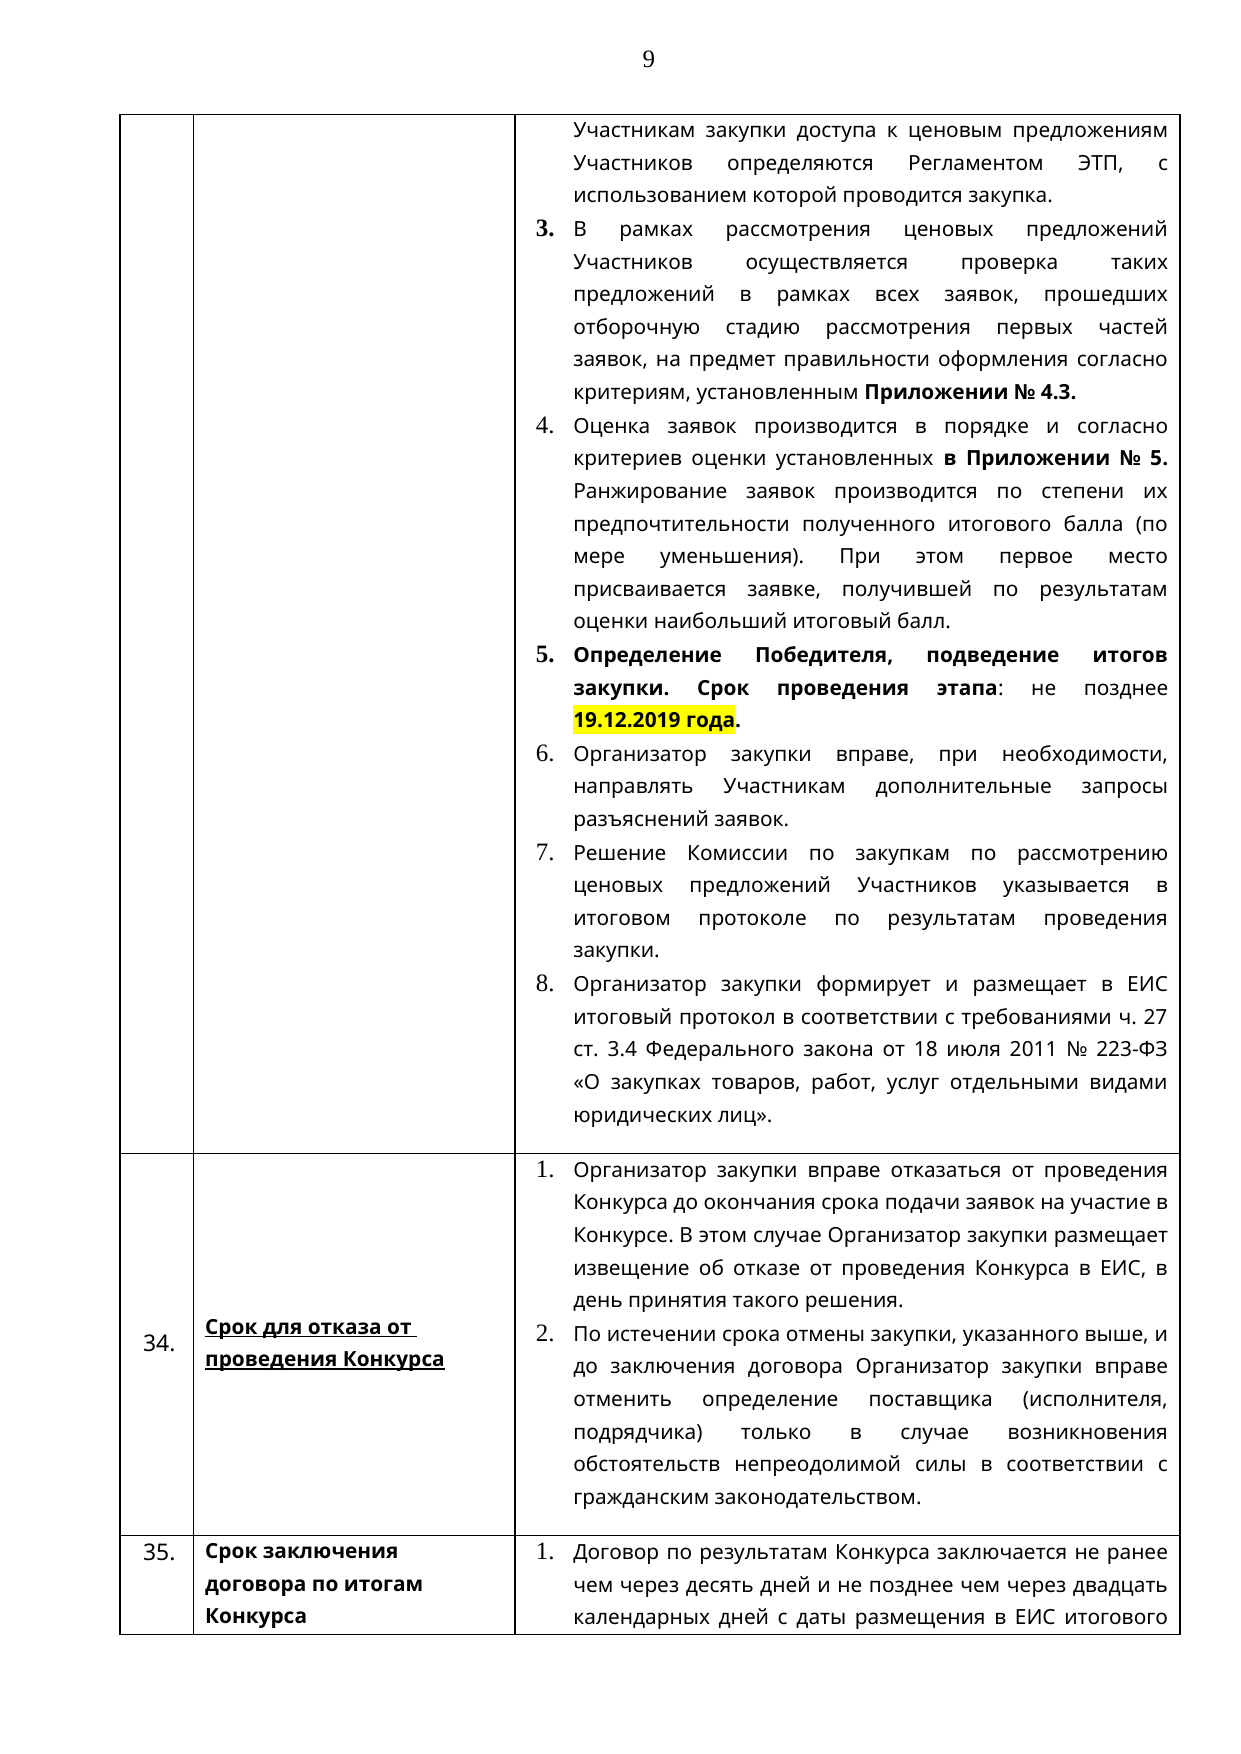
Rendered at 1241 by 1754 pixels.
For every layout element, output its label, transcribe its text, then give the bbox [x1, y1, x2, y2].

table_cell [194, 115, 514, 1153]
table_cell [516, 1536, 1179, 1634]
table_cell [194, 1536, 514, 1634]
table_cell [121, 1154, 193, 1535]
table_cell [121, 1536, 193, 1634]
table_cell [516, 115, 1179, 1153]
table_cell Срок для отказа от проведения Конкурса [194, 1154, 514, 1535]
table_cell Организатор закупки вправе отказаться от проведения Конкурса до окончания срока подачи заявок на участие в Конкурсе. В этом случае Организатор закупки размещает извещение об отказе от проведения Конкурса в ЕИС, в день принятия такого решения. По истечении срока отмены закупки, указанного выше, и до заключения договора Организатор закупки вправе отменить определение поставщика (исполнителя, подрядчика) только в случае возникновения обстоятельств непреодолимой силы в соответствии с гражданским законодательством. [516, 1154, 1179, 1535]
table_cell [121, 115, 193, 1153]
